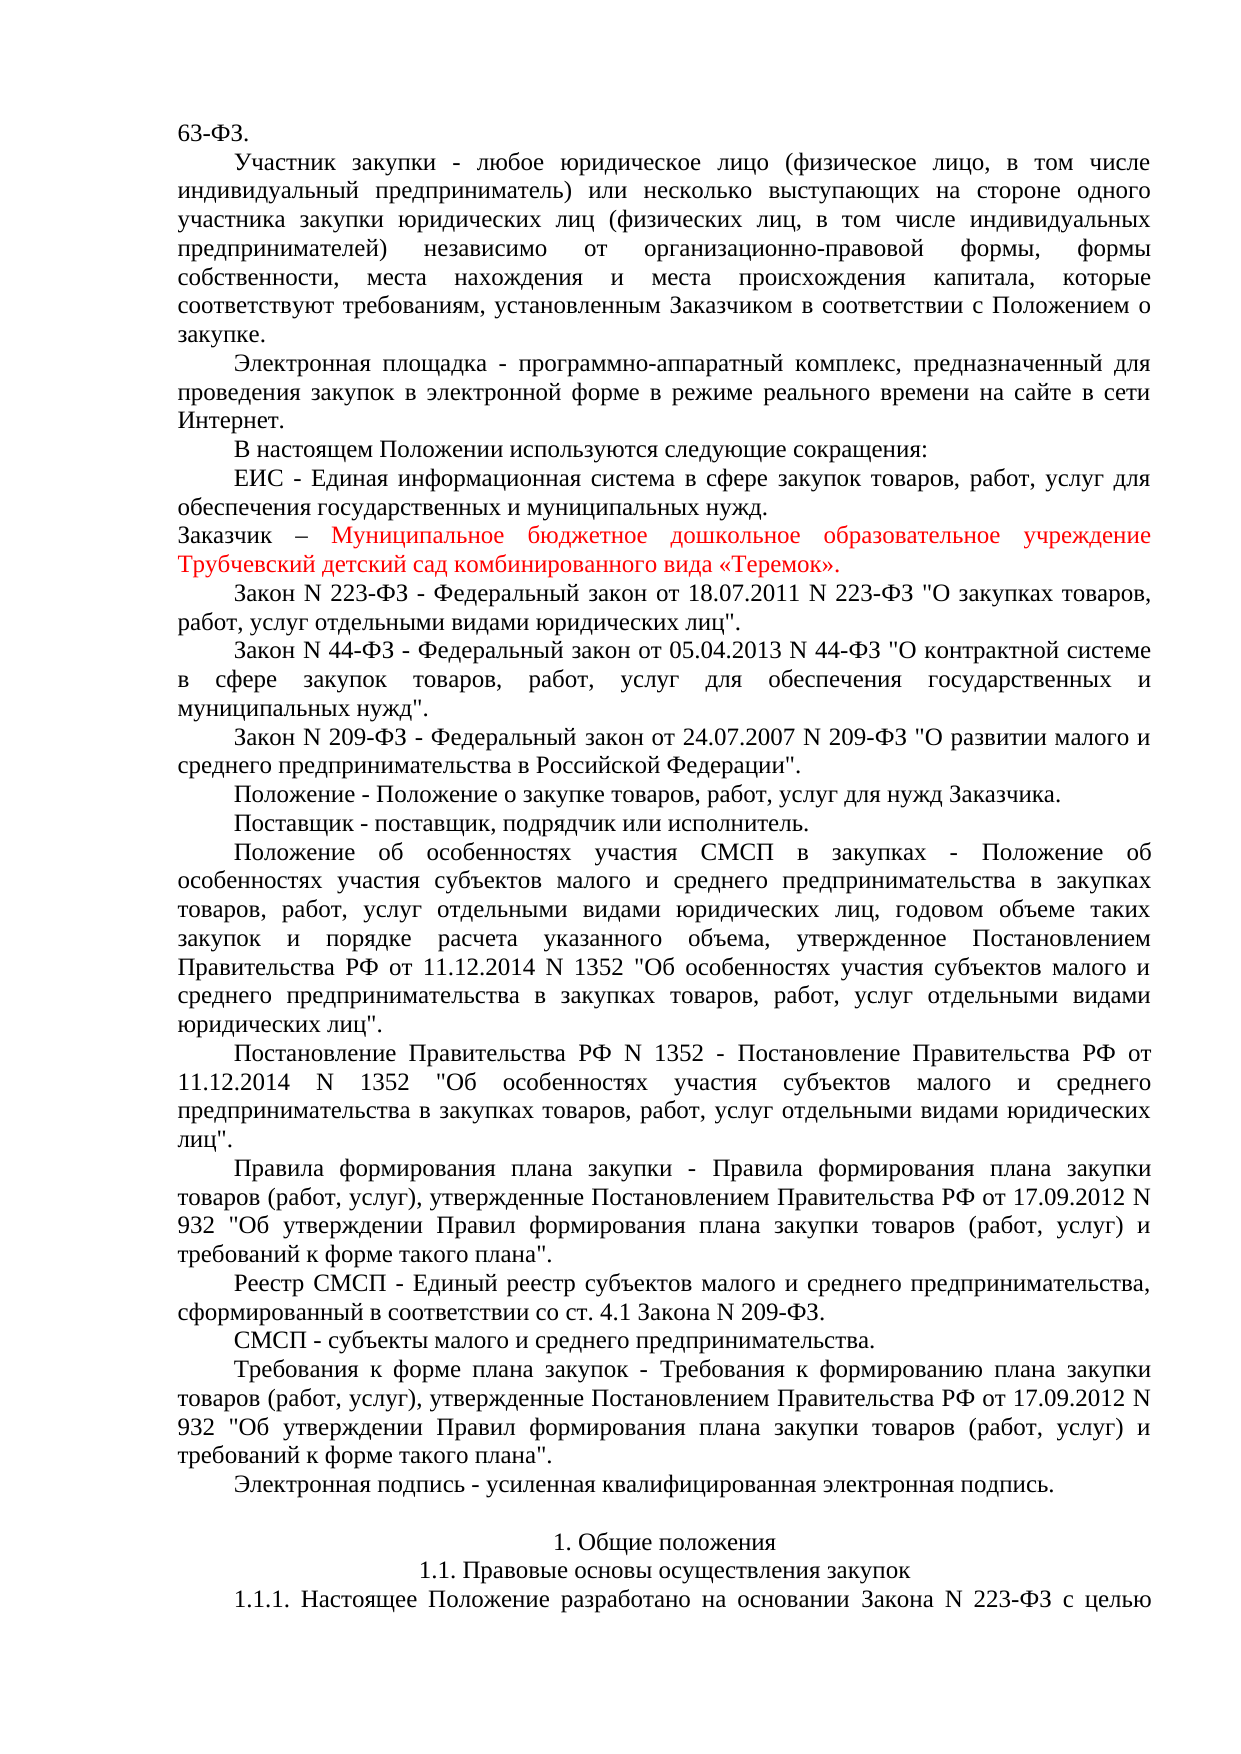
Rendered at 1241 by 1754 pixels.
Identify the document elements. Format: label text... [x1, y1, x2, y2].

text Положение - Положение о закупке товаров, работ, услуг для нужд Заказчика. [177, 779, 1152, 808]
text Правила формирования плана закупки - Правила формирования плана закупки товаров (работ, услуг), утвержденные Постановлением Правительства РФ от 17.09.2012 N 932 "Об утверждении Правил формирования плана закупки товаров (работ, услуг) и требований к форме такого плана". [177, 1153, 1152, 1268]
text ЕИС - Единая информационная система в сфере закупок товаров, работ, услуг для обеспечения государственных и муниципальных нужд. [177, 463, 1152, 521]
text Закон N 209-ФЗ - Федеральный закон от 24.07.2007 N 209-ФЗ "О развитии малого и среднего предпринимательства в Российской Федерации". [177, 722, 1152, 779]
text Заказчик – Муниципальное бюджетное дошкольное образовательное учреждение Трубчевский детский сад комбинированного вида «Теремок». [177, 521, 1152, 578]
text Поставщик - поставщик, подрядчик или исполнитель. [177, 808, 1152, 837]
text 1. Общие положения [177, 1527, 1152, 1556]
text Участник закупки - любое юридическое лицо (физическое лицо, в том числе индивидуальный предприниматель) или несколько выступающих на стороне одного участника закупки юридических лиц (физических лиц, в том числе индивидуальных предпринимателей) независимо от организационно-правовой формы, формы собственности, места нахождения и места происхождения капитала, которые соответствуют требованиям, установленным Заказчиком в соответствии с Положением о закупке. [177, 147, 1152, 348]
text Требования к форме плана закупок - Требования к формированию плана закупки товаров (работ, услуг), утвержденные Постановлением Правительства РФ от 17.09.2012 N 932 "Об утверждении Правил формирования плана закупки товаров (работ, услуг) и требований к форме такого плана". [177, 1354, 1152, 1469]
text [177, 1584, 1152, 1613]
text Реестр СМСП - Единый реестр субъектов малого и среднего предпринимательства, сформированный в соответствии со ст. 4.1 Закона N 209-ФЗ. [177, 1268, 1152, 1326]
text Постановление Правительства РФ N 1352 - Постановление Правительства РФ от 11.12.2014 N 1352 "Об особенностях участия субъектов малого и среднего предпринимательства в закупках товаров, работ, услуг отдельными видами юридических лиц". [177, 1038, 1152, 1153]
text В настоящем Положении используются следующие сокращения: [177, 434, 1152, 463]
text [177, 118, 1152, 147]
text СМСП - субъекты малого и среднего предпринимательства. [177, 1326, 1152, 1354]
text 1.1. Правовые основы осуществления закупок [177, 1556, 1152, 1584]
text Электронная площадка - программно-аппаратный комплекс, предназначенный для проведения закупок в электронной форме в режиме реального времени на сайте в сети Интернет. [177, 348, 1152, 434]
text Положение об особенностях участия СМСП в закупках - Положение об особенностях участия субъектов малого и среднего предпринимательства в закупках товаров, работ, услуг отдельными видами юридических лиц, годовом объеме таких закупок и порядке расчета указанного объема, утвержденное Постановлением Правительства РФ от 11.12.2014 N 1352 "Об особенностях участия субъектов малого и среднего предпринимательства в закупках товаров, работ, услуг отдельными видами юридических лиц". [177, 837, 1152, 1038]
text Закон N 44-ФЗ - Федеральный закон от 05.04.2013 N 44-ФЗ "О контрактной системе в сфере закупок товаров, работ, услуг для обеспечения государственных и муниципальных нужд". [177, 636, 1152, 722]
text Закон N 223-ФЗ - Федеральный закон от 18.07.2011 N 223-ФЗ "О закупках товаров, работ, услуг отдельными видами юридических лиц". [177, 578, 1152, 636]
text Электронная подпись - усиленная квалифицированная электронная подпись. [177, 1469, 1152, 1498]
